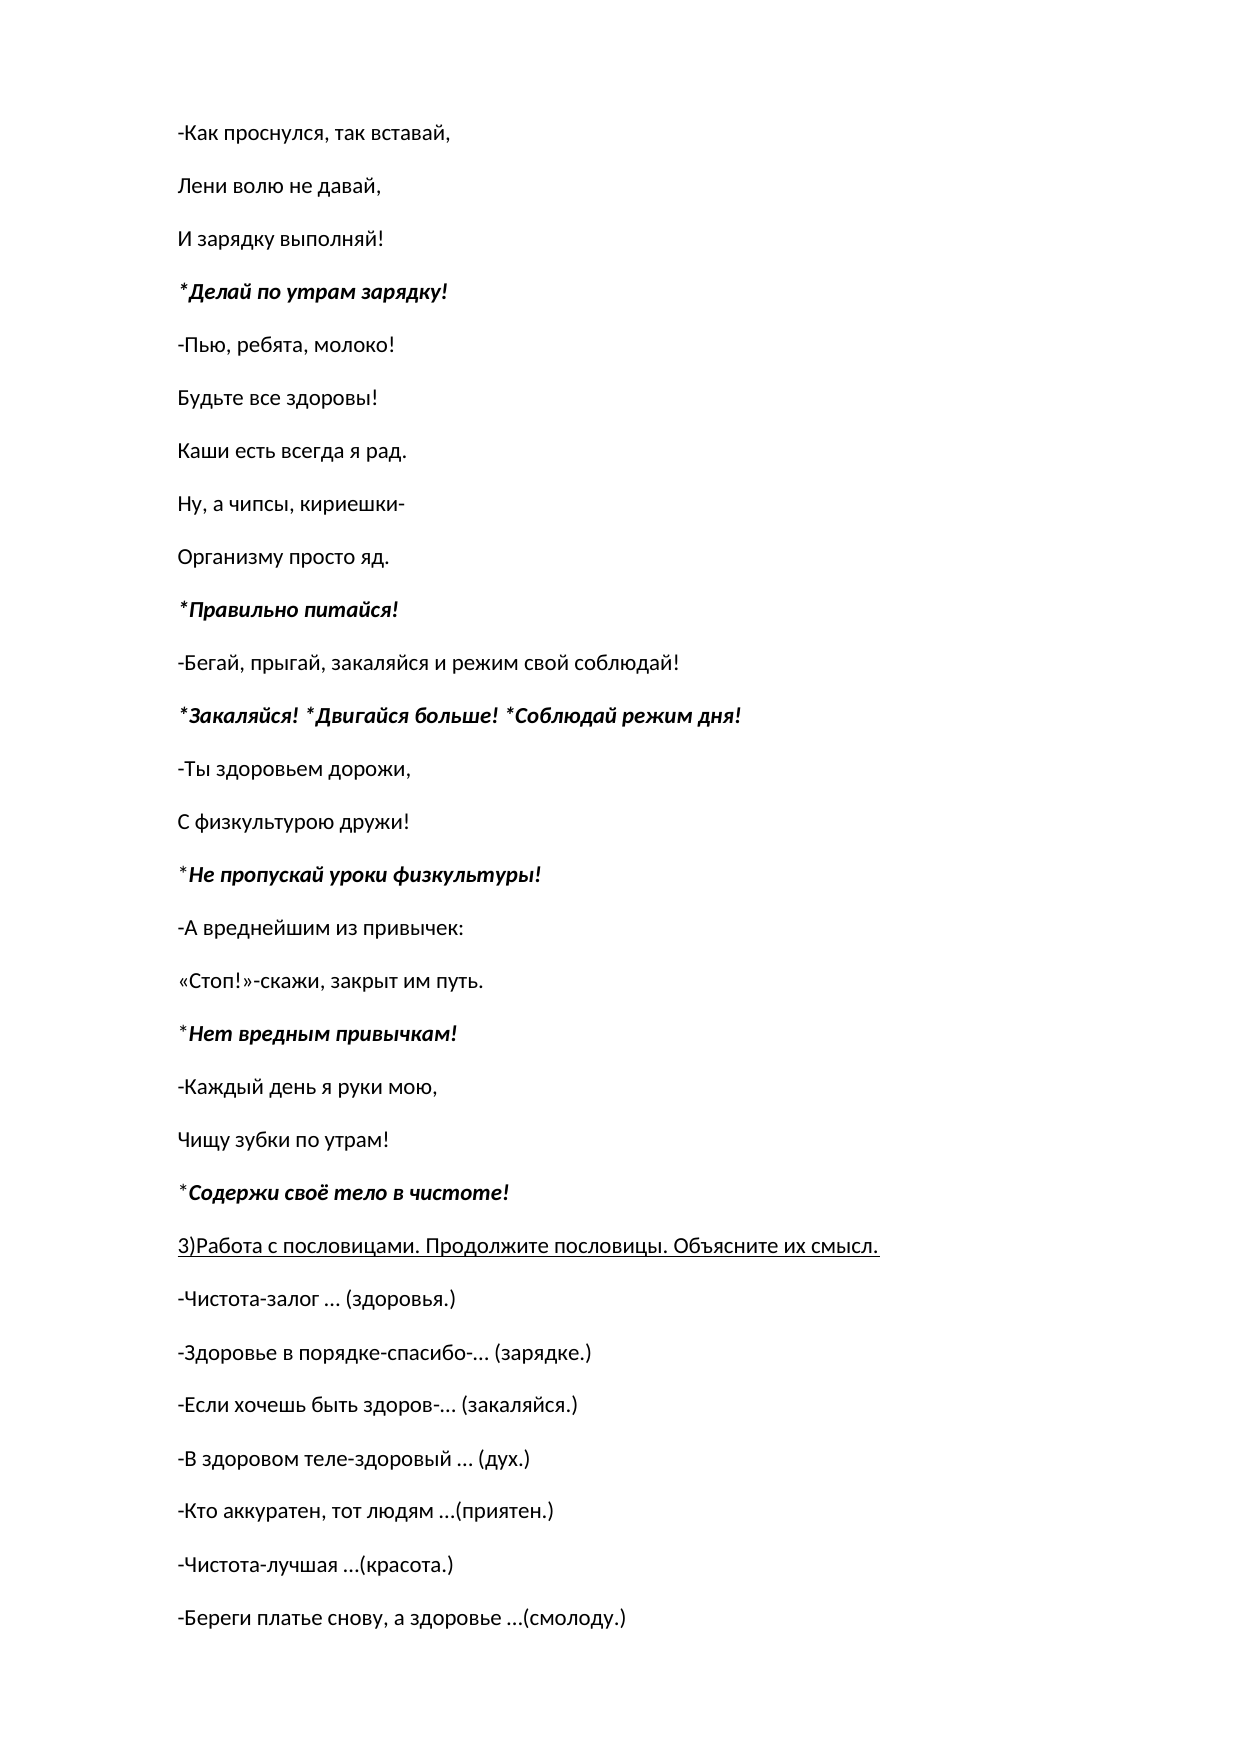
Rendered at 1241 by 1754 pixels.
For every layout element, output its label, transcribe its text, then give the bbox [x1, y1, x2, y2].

text «Стоп!»-скажи, закрыт им путь. [177, 966, 1152, 994]
text Ну, а чипсы, кириешки- [177, 489, 1152, 517]
text -Как проснулся, так вставай, [177, 118, 1152, 146]
text Чищу зубки по утрам! [177, 1126, 1152, 1153]
text -Каждый день я руки мою, [177, 1072, 1152, 1101]
text С физкультурою дружи! [177, 807, 1152, 835]
text -Здоровье в порядке-спасибо-… (зарядке.) [177, 1338, 1152, 1366]
text -Если хочешь быть здоров-… (закаляйся.) [177, 1391, 1152, 1419]
text *Делай по утрам зарядку! [177, 277, 1152, 305]
text Лени волю не давай, [177, 171, 1152, 199]
text -Бегай, прыгай, закаляйся и режим свой соблюдай! [177, 648, 1152, 676]
text -В здоровом теле-здоровый … (дух.) [177, 1444, 1152, 1472]
text -Ты здоровьем дорожи, [177, 754, 1152, 782]
text И зарядку выполняй! [177, 224, 1152, 252]
text *Содержи своё тело в чистоте! [177, 1178, 1152, 1207]
text Каши есть всегда я рад. [177, 436, 1152, 464]
text -Береги платье снову, а здоровье …(смолоду.) [177, 1603, 1152, 1631]
text *Правильно питайся! [177, 595, 1152, 623]
text -А вреднейшим из привычек: [177, 913, 1152, 941]
text Организму просто яд. [177, 542, 1152, 570]
text -Кто аккуратен, тот людям …(приятен.) [177, 1497, 1152, 1525]
text -Чистота-лучшая …(красота.) [177, 1550, 1152, 1578]
text 3)Работа с пословицами. Продолжите пословицы. Объясните их смысл. [177, 1232, 1152, 1259]
text *Закаляйся! *Двигайся больше! *Соблюдай режим дня! [177, 701, 1152, 729]
text *Не пропускай уроки физкультуры! [177, 860, 1152, 888]
text -Чистота-залог … (здоровья.) [177, 1284, 1152, 1313]
text *Нет вредным привычкам! [177, 1019, 1152, 1047]
text Будьте все здоровы! [177, 383, 1152, 411]
text -Пью, ребята, молоко! [177, 330, 1152, 358]
